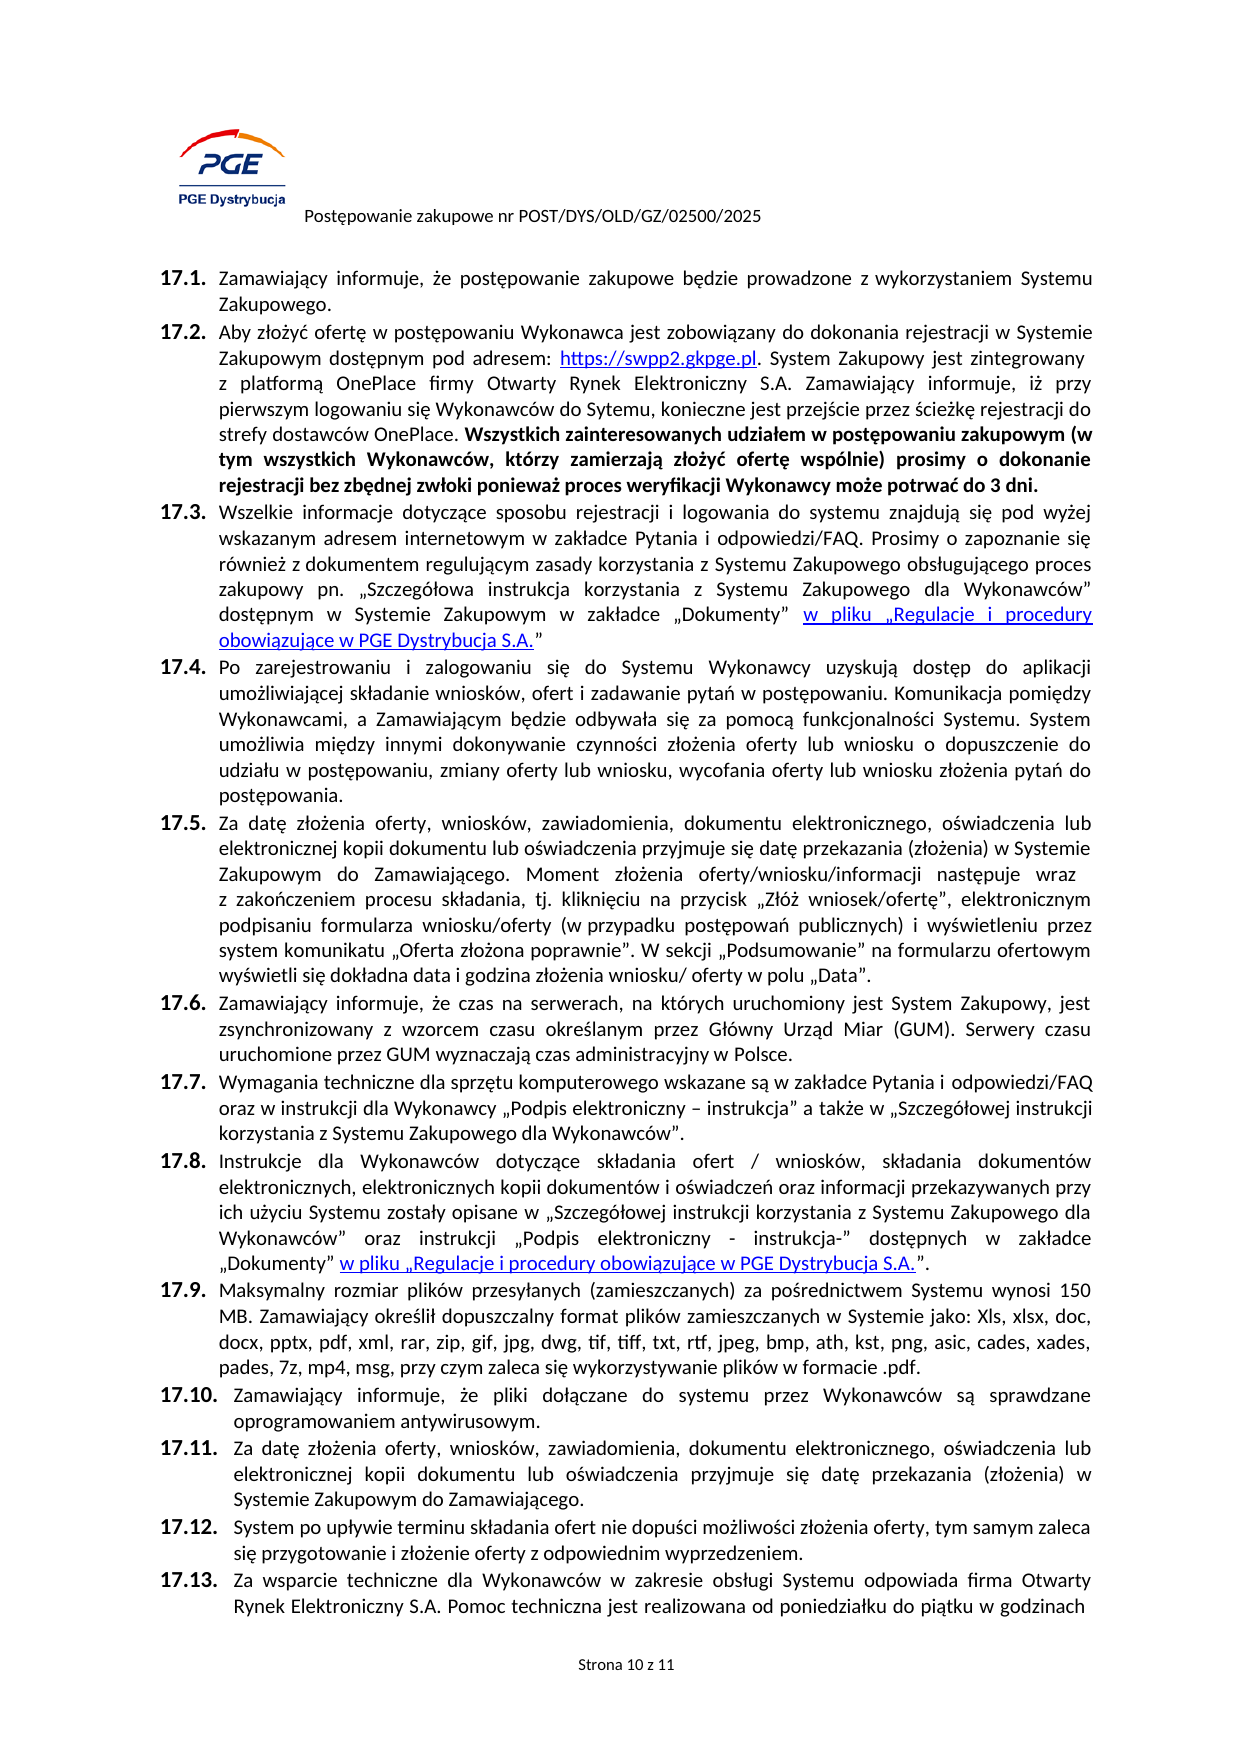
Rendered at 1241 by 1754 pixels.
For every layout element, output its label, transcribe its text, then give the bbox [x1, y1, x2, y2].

list Wszelkie informacje dotyczące sposobu rejestracji i logowania do systemu znajdują się pod wyżej wskazanym adresem internetowym w zakładce Pytania i odpowiedzi/FAQ. Prosimy o zapoznanie się również z dokumentem regulującym zasady korzystania z Systemu Zakupowego obsługującego proces zakupowy pn. „Szczegółowa instrukcja korzystania z Systemu Zakupowego dla Wykonawców” dostępnym w Systemie Zakupowym w zakładce „Dokumenty” w pliku „Regulacje i procedury obowiązujące w PGE Dystrybucja S.A.” [159, 497, 1093, 652]
list System po upływie terminu składania ofert nie dopuści możliwości złożenia oferty, tym samym zaleca się przygotowanie i złożenie oferty z odpowiednim wyprzedzeniem. [159, 1512, 1093, 1566]
list Zamawiający informuje, że postępowanie zakupowe będzie prowadzone z wykorzystaniem Systemu Zakupowego. [159, 263, 1093, 317]
list Za datę złożenia oferty, wniosków, zawiadomienia, dokumentu elektronicznego, oświadczenia lub elektronicznej kopii dokumentu lub oświadczenia przyjmuje się datę przekazania (złożenia) w Systemie Zakupowym do Zamawiającego. Moment złożenia oferty/wniosku/informacji następuje wraz z zakończeniem procesu składania, tj. kliknięciu na przycisk „Złóż wniosek/ofertę”, elektronicznym podpisaniu formularza wniosku/oferty (w przypadku postępowań publicznych) i wyświetleniu przez system komunikatu „Oferta złożona poprawnie”. W sekcji „Podsumowanie” na formularzu ofertowym wyświetli się dokładna data i godzina złożenia wniosku/ oferty w polu „Data”. [159, 808, 1093, 988]
picture [159, 109, 305, 223]
list Instrukcje dla Wykonawców dotyczące składania ofert / wniosków, składania dokumentów elektronicznych, elektronicznych kopii dokumentów i oświadczeń oraz informacji przekazywanych przy ich użyciu Systemu zostały opisane w „Szczegółowej instrukcji korzystania z Systemu Zakupowego dla Wykonawców” oraz instrukcji „Podpis elektroniczny - instrukcja-” dostępnych w zakładce „Dokumenty” w pliku „Regulacje i procedury obowiązujące w PGE Dystrybucja S.A.”. [159, 1146, 1093, 1276]
list Maksymalny rozmiar plików przesyłanych (zamieszczanych) za pośrednictwem Systemu wynosi 150 MB. Zamawiający określił dopuszczalny format plików zamieszczanych w Systemie jako: Xls, xlsx, doc, docx, pptx, pdf, xml, rar, zip, gif, jpg, dwg, tif, tiff, txt, rtf, jpeg, bmp, ath, kst, png, asic, cades, xades, pades, 7z, mp4, msg, przy czym zaleca się wykorzystywanie plików w formacie .pdf. [159, 1276, 1093, 1380]
list Wymagania techniczne dla sprzętu komputerowego wskazane są w zakładce Pytania i odpowiedzi/FAQ oraz w instrukcji dla Wykonawcy „Podpis elektroniczny – instrukcja” a także w „Szczegółowej instrukcji korzystania z Systemu Zakupowego dla Wykonawców”. [159, 1067, 1093, 1146]
list Zamawiający informuje, że pliki dołączane do systemu przez Wykonawców są sprawdzane oprogramowaniem antywirusowym. [159, 1380, 1093, 1433]
list Aby złożyć ofertę w postępowaniu Wykonawca jest zobowiązany do dokonania rejestracji w Systemie Zakupowym dostępnym pod adresem: https://swpp2.gkpge.pl. System Zakupowy jest zintegrowany z platformą OnePlace firmy Otwarty Rynek Elektroniczny S.A. Zamawiający informuje, iż przy pierwszym logowaniu się Wykonawców do Sytemu, konieczne jest przejście przez ścieżkę rejestracji do strefy dostawców OnePlace. Wszystkich zainteresowanych udziałem w postępowaniu zakupowym (w tym wszystkich Wykonawców, którzy zamierzają złożyć ofertę wspólnie) prosimy o dokonanie rejestracji bez zbędnej zwłoki ponieważ proces weryfikacji Wykonawcy może potrwać do 3 dni. [159, 317, 1093, 497]
list Po zarejestrowaniu i zalogowaniu się do Systemu Wykonawcy uzyskują dostęp do aplikacji umożliwiającej składanie wniosków, ofert i zadawanie pytań w postępowaniu. Komunikacja pomiędzy Wykonawcami, a Zamawiającym będzie odbywała się za pomocą funkcjonalności Systemu. System umożliwia między innymi dokonywanie czynności złożenia oferty lub wniosku o dopuszczenie do udziału w postępowaniu, zmiany oferty lub wniosku, wycofania oferty lub wniosku złożenia pytań do postępowania. [159, 652, 1093, 808]
list Za datę złożenia oferty, wniosków, zawiadomienia, dokumentu elektronicznego, oświadczenia lub elektronicznej kopii dokumentu lub oświadczenia przyjmuje się datę przekazania (złożenia) w Systemie Zakupowym do Zamawiającego. [159, 1433, 1093, 1512]
list Zamawiający informuje, że czas na serwerach, na których uruchomiony jest System Zakupowy, jest zsynchronizowany z wzorcem czasu określanym przez Główny Urząd Miar (GUM). Serwery czasu uruchomione przez GUM wyznaczają czas administracyjny w Polsce. [159, 988, 1093, 1067]
